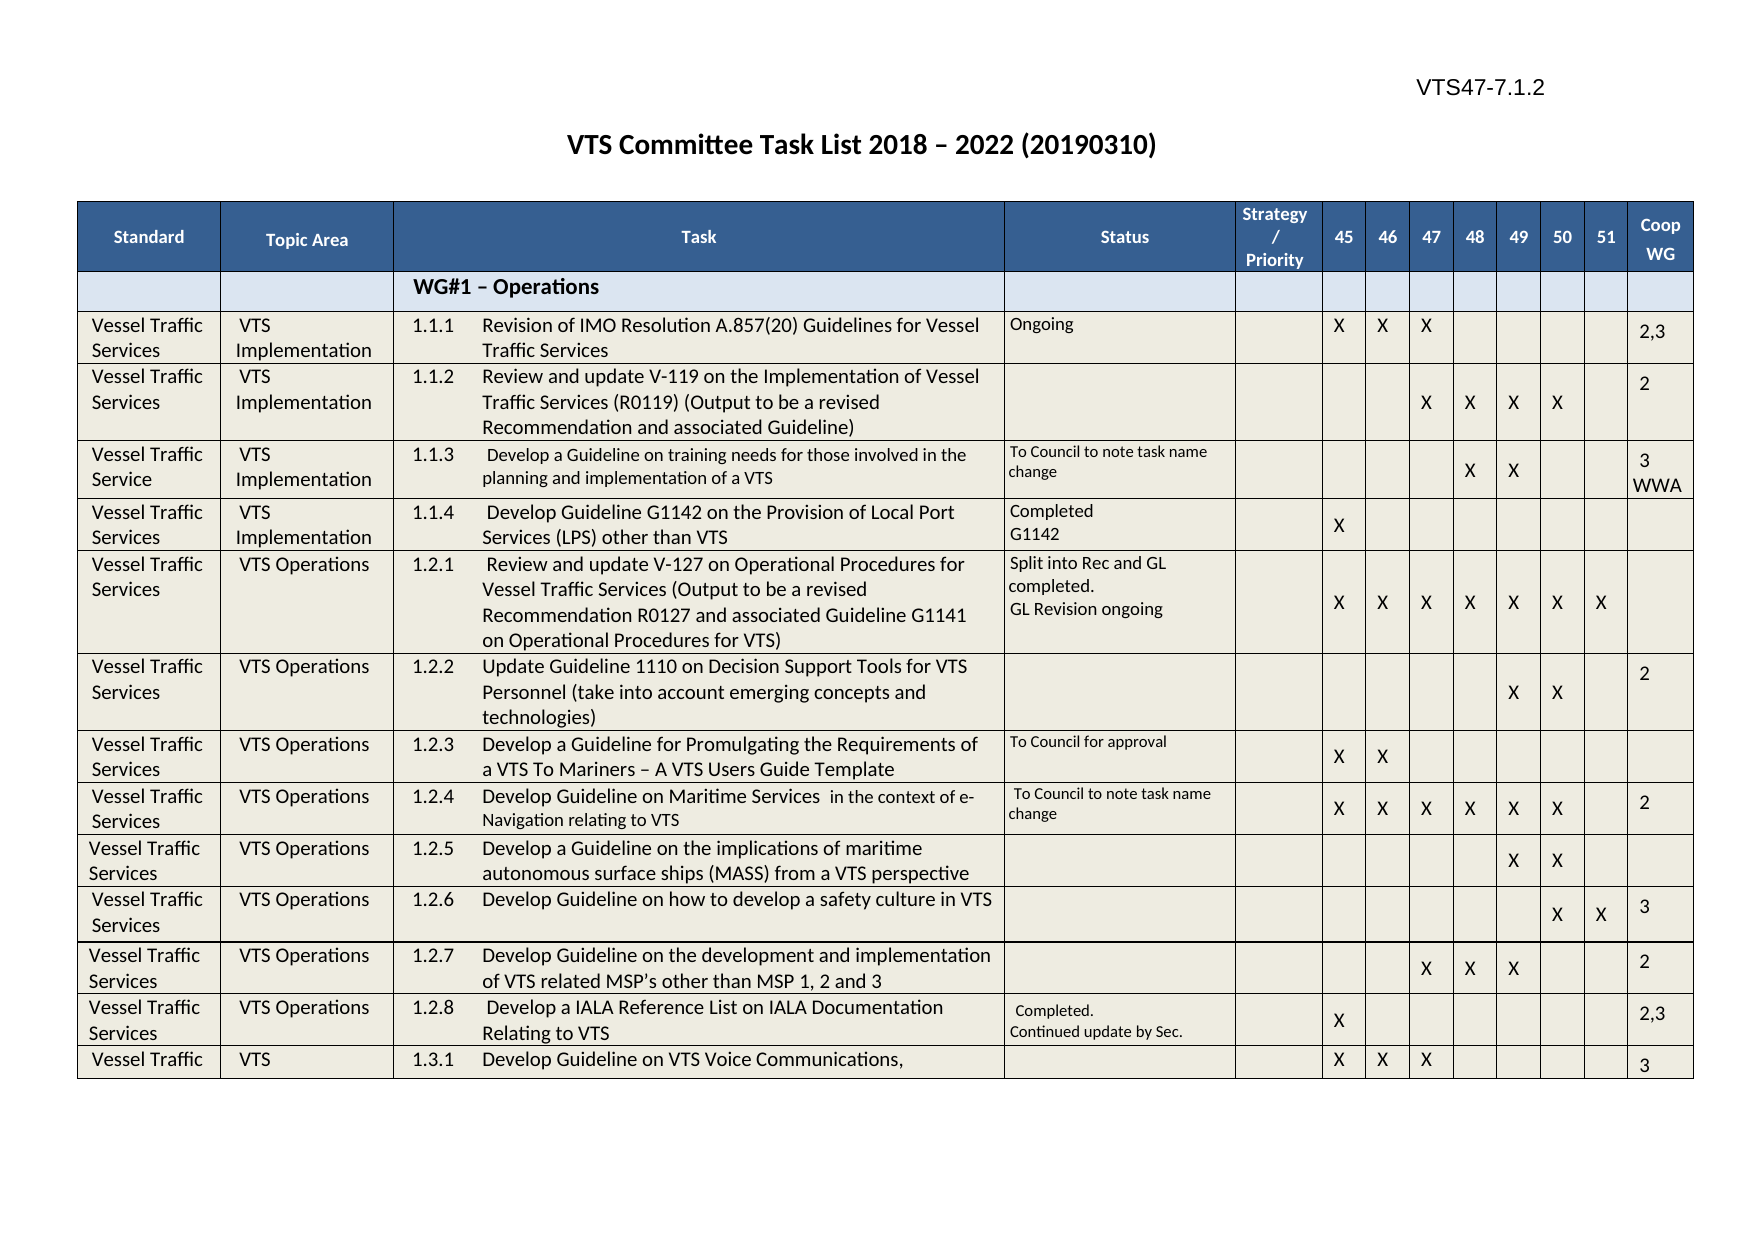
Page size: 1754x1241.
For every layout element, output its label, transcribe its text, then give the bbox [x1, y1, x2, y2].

table_cell [1585, 835, 1627, 886]
table_header 45 [1323, 202, 1365, 271]
table_cell VTS Implementation [221, 499, 393, 550]
table_cell [1005, 887, 1235, 941]
table_cell Vessel Traffic Services [78, 654, 220, 730]
table_cell [1628, 551, 1693, 653]
table_cell X [1323, 551, 1365, 653]
table_cell 1.1.3 Develop a Guideline on training needs for those involved in the planning and implementation of a VTS [394, 441, 1004, 498]
table_cell [1236, 312, 1322, 363]
table_cell [1585, 499, 1627, 550]
table_cell [1454, 499, 1496, 550]
table_header 46 [1366, 202, 1409, 271]
table_cell 1.2.6 Develop Guideline on how to develop a safety culture in VTS [394, 887, 1004, 941]
table_header 47 [1410, 202, 1453, 271]
table_cell [1628, 731, 1693, 782]
table_cell [1454, 312, 1496, 363]
table_cell [1454, 994, 1496, 1045]
table_header 51 [1585, 202, 1627, 271]
table_cell 3 [1628, 1046, 1693, 1078]
table_header 49 [1497, 202, 1540, 271]
table_cell [1323, 272, 1365, 311]
table_cell [1323, 887, 1365, 941]
table_cell [1410, 994, 1453, 1045]
table_cell [1628, 835, 1693, 886]
table_cell VTS Operations [221, 943, 393, 993]
table_cell [1366, 499, 1409, 550]
table_cell [1585, 441, 1627, 498]
table_cell Vessel Traffic Services [78, 499, 220, 550]
table_cell [1236, 272, 1322, 311]
table_cell [1236, 551, 1322, 653]
table_cell 1.2.1 Review and update V-127 on Operational Procedures for Vessel Traffic Services (Output to be a revised Recommendation R0127 and associated Guideline G1141 on Operational Procedures for VTS) [394, 551, 1004, 653]
table_cell VTS Communications [221, 1046, 393, 1078]
table_cell [1366, 654, 1409, 730]
table_cell X [1410, 364, 1453, 440]
table_cell [1236, 943, 1322, 993]
table_cell [1323, 441, 1365, 498]
table_cell [1236, 654, 1322, 730]
table_cell 1.1.1 Revision of IMO Resolution A.857(20) Guidelines for Vessel Traffic Services [394, 312, 1004, 363]
table_cell 2 [1628, 364, 1693, 440]
table_cell [1236, 1046, 1322, 1078]
table_cell [1585, 783, 1627, 834]
table_cell Vessel Traffic Service [78, 441, 220, 498]
table_cell X [1366, 312, 1409, 363]
table_cell [1410, 441, 1453, 498]
table_cell VTS Operations [221, 783, 393, 834]
table_cell X [1323, 1046, 1365, 1078]
table_cell 1.1.2 Review and update V-119 on the Implementation of Vessel Traffic Services (R0119) (Output to be a revised Recommendation and associated Guideline) [394, 364, 1004, 440]
table_cell X [1366, 783, 1409, 834]
table_cell [1005, 364, 1235, 440]
table_cell [1366, 887, 1409, 941]
table_cell [1585, 943, 1627, 993]
table_cell [1585, 272, 1627, 311]
table_cell [1410, 272, 1453, 311]
table_cell [1541, 312, 1584, 363]
table_cell X [1454, 364, 1496, 440]
table_cell X [1541, 551, 1584, 653]
table_header Strategy/ Priority [1236, 202, 1322, 271]
table_cell X [1366, 1046, 1409, 1078]
table_header Coop WG [1628, 202, 1693, 271]
table_cell [1585, 654, 1627, 730]
table_header Topic Area [221, 202, 393, 271]
table_cell VTS Operations [221, 887, 393, 941]
table_cell [1410, 835, 1453, 886]
table_cell [1236, 731, 1322, 782]
table_cell Vessel Traffic Services [78, 312, 220, 363]
table_cell [1410, 654, 1453, 730]
table_cell VTS Operations [221, 994, 393, 1045]
table_cell X [1410, 1046, 1453, 1078]
table_cell [1410, 731, 1453, 782]
table_cell [1497, 312, 1540, 363]
table_cell VTS Operations [221, 654, 393, 730]
table_cell [1454, 835, 1496, 886]
table_cell X [1323, 499, 1365, 550]
table_cell [1366, 835, 1409, 886]
table_cell [1541, 994, 1584, 1045]
table_cell [1541, 1046, 1584, 1078]
table_cell [78, 272, 220, 311]
text VTS Committee Task List 2018 – 2022 (20190310) [89, 126, 1636, 162]
table_cell Vessel Traffic Services [78, 551, 220, 653]
table_cell X [1497, 364, 1540, 440]
table_cell [1410, 499, 1453, 550]
table_cell Completed. Continued update by Sec. [1005, 994, 1235, 1045]
table_cell [1323, 835, 1365, 886]
table_cell [1236, 783, 1322, 834]
table_header Task [394, 202, 1004, 271]
table_cell 2 [1628, 654, 1693, 730]
table_cell Vessel Traffic Services [78, 731, 220, 782]
table_cell VTS Implementation [221, 441, 393, 498]
table_cell X [1497, 551, 1540, 653]
table_cell [1585, 731, 1627, 782]
table_cell X [1497, 441, 1540, 498]
table_cell 1.2.3 Develop a Guideline for Promulgating the Requirements of a VTS To Mariners – A VTS Users Guide Template [394, 731, 1004, 782]
table_cell VTS Operations [221, 731, 393, 782]
table_cell [1005, 654, 1235, 730]
table_cell 2,3 [1628, 994, 1693, 1045]
table_cell [1628, 272, 1693, 311]
table_cell X [1410, 551, 1453, 653]
table_cell WG#1 – Operations [394, 272, 1004, 311]
table_cell [1541, 441, 1584, 498]
table_cell [1497, 994, 1540, 1045]
table_header 50 [1541, 202, 1584, 271]
table_cell X [1366, 731, 1409, 782]
table_cell [1366, 272, 1409, 311]
table_cell X [1323, 731, 1365, 782]
table_cell [221, 272, 393, 311]
table_cell [1585, 994, 1627, 1045]
table_cell X [1323, 783, 1365, 834]
table_cell [1454, 654, 1496, 730]
table_cell [1585, 364, 1627, 440]
table_cell [1005, 1046, 1235, 1078]
table_cell [1236, 441, 1322, 498]
table_cell Completed G1142 [1005, 499, 1235, 550]
table_cell VTS Operations [221, 551, 393, 653]
table_cell Vessel Traffic Services [78, 994, 220, 1045]
table_cell To Council to note task name change [1005, 783, 1235, 834]
table_cell [1366, 364, 1409, 440]
table_cell 2 [1628, 783, 1693, 834]
table_cell VTS Implementation [221, 364, 393, 440]
table_cell X [1541, 835, 1584, 886]
table_cell X [1454, 441, 1496, 498]
table_cell 1.1.4 Develop Guideline G1142 on the Provision of Local Port Services (LPS) other than VTS [394, 499, 1004, 550]
table_cell [1454, 1046, 1496, 1078]
table_cell [1454, 887, 1496, 941]
table_cell [1410, 887, 1453, 941]
table_cell [1236, 835, 1322, 886]
table_cell X [1497, 835, 1540, 886]
table_cell X [1454, 551, 1496, 653]
table_cell [1323, 943, 1365, 993]
table_header Status [1005, 202, 1235, 271]
table_cell [1541, 499, 1584, 550]
table_cell X [1410, 312, 1453, 363]
table_cell [1585, 312, 1627, 363]
table_cell Vessel Traffic Services [78, 835, 220, 886]
table_cell X [1497, 943, 1540, 993]
table_cell [1585, 1046, 1627, 1078]
table_cell X [1541, 783, 1584, 834]
table_cell [1497, 887, 1540, 941]
table_cell [1005, 272, 1235, 311]
table_cell [1323, 364, 1365, 440]
table_cell [1497, 499, 1540, 550]
table_cell [1454, 272, 1496, 311]
table_cell VTS Operations [221, 835, 393, 886]
table_cell 1.2.5 Develop a Guideline on the implications of maritime autonomous surface ships (MASS) from a VTS perspective [394, 835, 1004, 886]
table_cell X [1366, 551, 1409, 653]
table_cell Vessel Traffic Services [78, 783, 220, 834]
table_cell Vessel Traffic Services [78, 943, 220, 993]
table_cell [1366, 441, 1409, 498]
table_cell [1005, 835, 1235, 886]
table_cell X [1541, 364, 1584, 440]
table_cell Ongoing [1005, 312, 1235, 363]
table_cell To Council to note task name change [1005, 441, 1235, 498]
table_cell 1.2.2 Update Guideline 1110 on Decision Support Tools for VTS Personnel (take into account emerging concepts and technologies) [394, 654, 1004, 730]
table_cell [1236, 887, 1322, 941]
table_cell [1236, 499, 1322, 550]
table_cell X [1454, 943, 1496, 993]
table_cell VTS Implementation [221, 312, 393, 363]
table_cell 2 [1628, 943, 1693, 993]
table_cell X [1585, 551, 1627, 653]
table_cell [1366, 994, 1409, 1045]
table_cell [1497, 1046, 1540, 1078]
table_cell Vessel Traffic Services [78, 364, 220, 440]
table_cell [1236, 364, 1322, 440]
table_cell X [1323, 994, 1365, 1045]
table_cell [1541, 731, 1584, 782]
table_cell X [1323, 312, 1365, 363]
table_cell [394, 1046, 1004, 1078]
table_cell 1.2.7 Develop Guideline on the development and implementation of VTS related MSP’s other than MSP 1, 2 and 3 [394, 943, 1004, 993]
table_cell Split into Rec and GL completed. GL Revision ongoing [1005, 551, 1235, 653]
table_cell [1541, 272, 1584, 311]
table_cell [1497, 731, 1540, 782]
table_cell X [1410, 783, 1453, 834]
table_cell Vessel Traffic Services [78, 1046, 220, 1078]
table_cell [1236, 994, 1322, 1045]
table_cell To Council for approval [1005, 731, 1235, 782]
table_cell 1.2.8 Develop a IALA Reference List on IALA Documentation Relating to VTS [394, 994, 1004, 1045]
table_cell X [1541, 887, 1584, 941]
table_header Standard [78, 202, 220, 271]
table_cell 1.2.4 Develop Guideline on Maritime Services in the context of e-Navigation relating to VTS [394, 783, 1004, 834]
table_cell [1541, 943, 1584, 993]
table_cell 3 [1628, 887, 1693, 941]
table_header 48 [1454, 202, 1496, 271]
table_cell X [1541, 654, 1584, 730]
table_cell X [1585, 887, 1627, 941]
table_cell [1005, 943, 1235, 993]
table_cell Vessel Traffic Services [78, 887, 220, 941]
table_cell [1323, 654, 1365, 730]
table_cell X [1454, 783, 1496, 834]
table_cell [1628, 499, 1693, 550]
table_cell 2,3 [1628, 312, 1693, 363]
table_cell [1366, 943, 1409, 993]
table_cell 3 WWA [1628, 441, 1693, 498]
table_cell [1497, 272, 1540, 311]
table_cell [1454, 731, 1496, 782]
table_cell X [1410, 943, 1453, 993]
table_cell X [1497, 783, 1540, 834]
table_cell X [1497, 654, 1540, 730]
